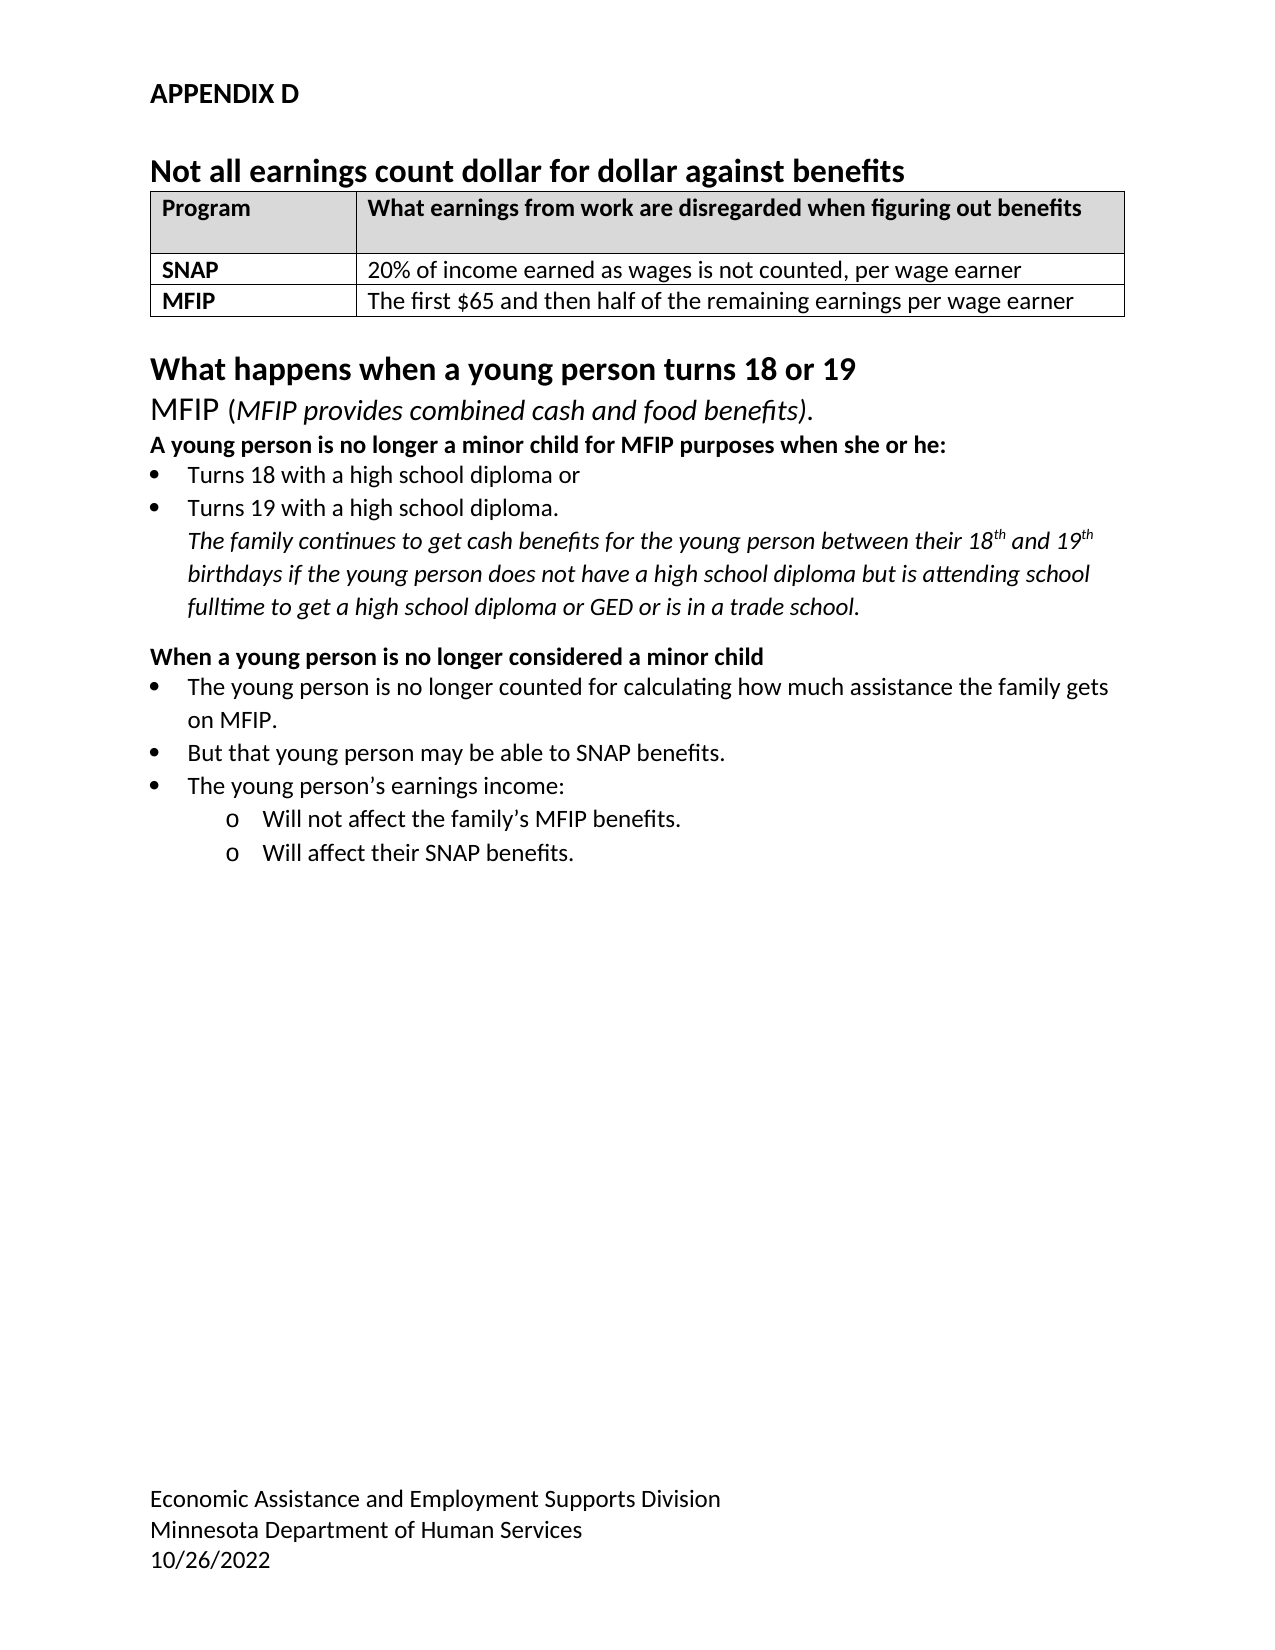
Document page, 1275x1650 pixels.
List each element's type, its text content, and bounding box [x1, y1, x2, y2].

text MFIP (MFIP provides combined cash and food benefits). [150, 388, 1125, 429]
list Turns 18 with a high school diploma or [150, 459, 1125, 490]
text What happens when a young person turns 18 or 19 [150, 347, 1125, 388]
table_cell SNAP [151, 254, 356, 284]
table_cell MFIP [151, 285, 356, 316]
table_cell The first $65 and then half of the remaining earnings per wage earner [357, 285, 1124, 316]
text A young person is no longer a minor child for MFIP purposes when she or he: [150, 429, 1125, 459]
table_cell 20% of income earned as wages is not counted, per wage earner [357, 254, 1124, 284]
list The young person’s earnings income: [150, 770, 1125, 801]
list But that young person may be able to SNAP benefits. [150, 737, 1125, 768]
list Turns 19 with a high school diploma. The family continues to get cash benefits for the young person between their 18th and 19th birthdays if the young person does not have a high school diploma but is attending school fulltime to get a high school diploma or GED or is in a trade school. [150, 492, 1125, 622]
table_header What earnings from work are disregarded when figuring out benefits [357, 192, 1124, 253]
list Will not affect the family’s MFIP benefits. [225, 803, 1125, 835]
list Will affect their SNAP benefits. [225, 837, 1125, 869]
list The young person is no longer counted for calculating how much assistance the family gets on MFIP. [150, 671, 1125, 735]
text Not all earnings count dollar for dollar against benefits [150, 150, 1125, 191]
table_header Program [151, 192, 356, 253]
text When a young person is no longer considered a minor child [150, 641, 1125, 671]
